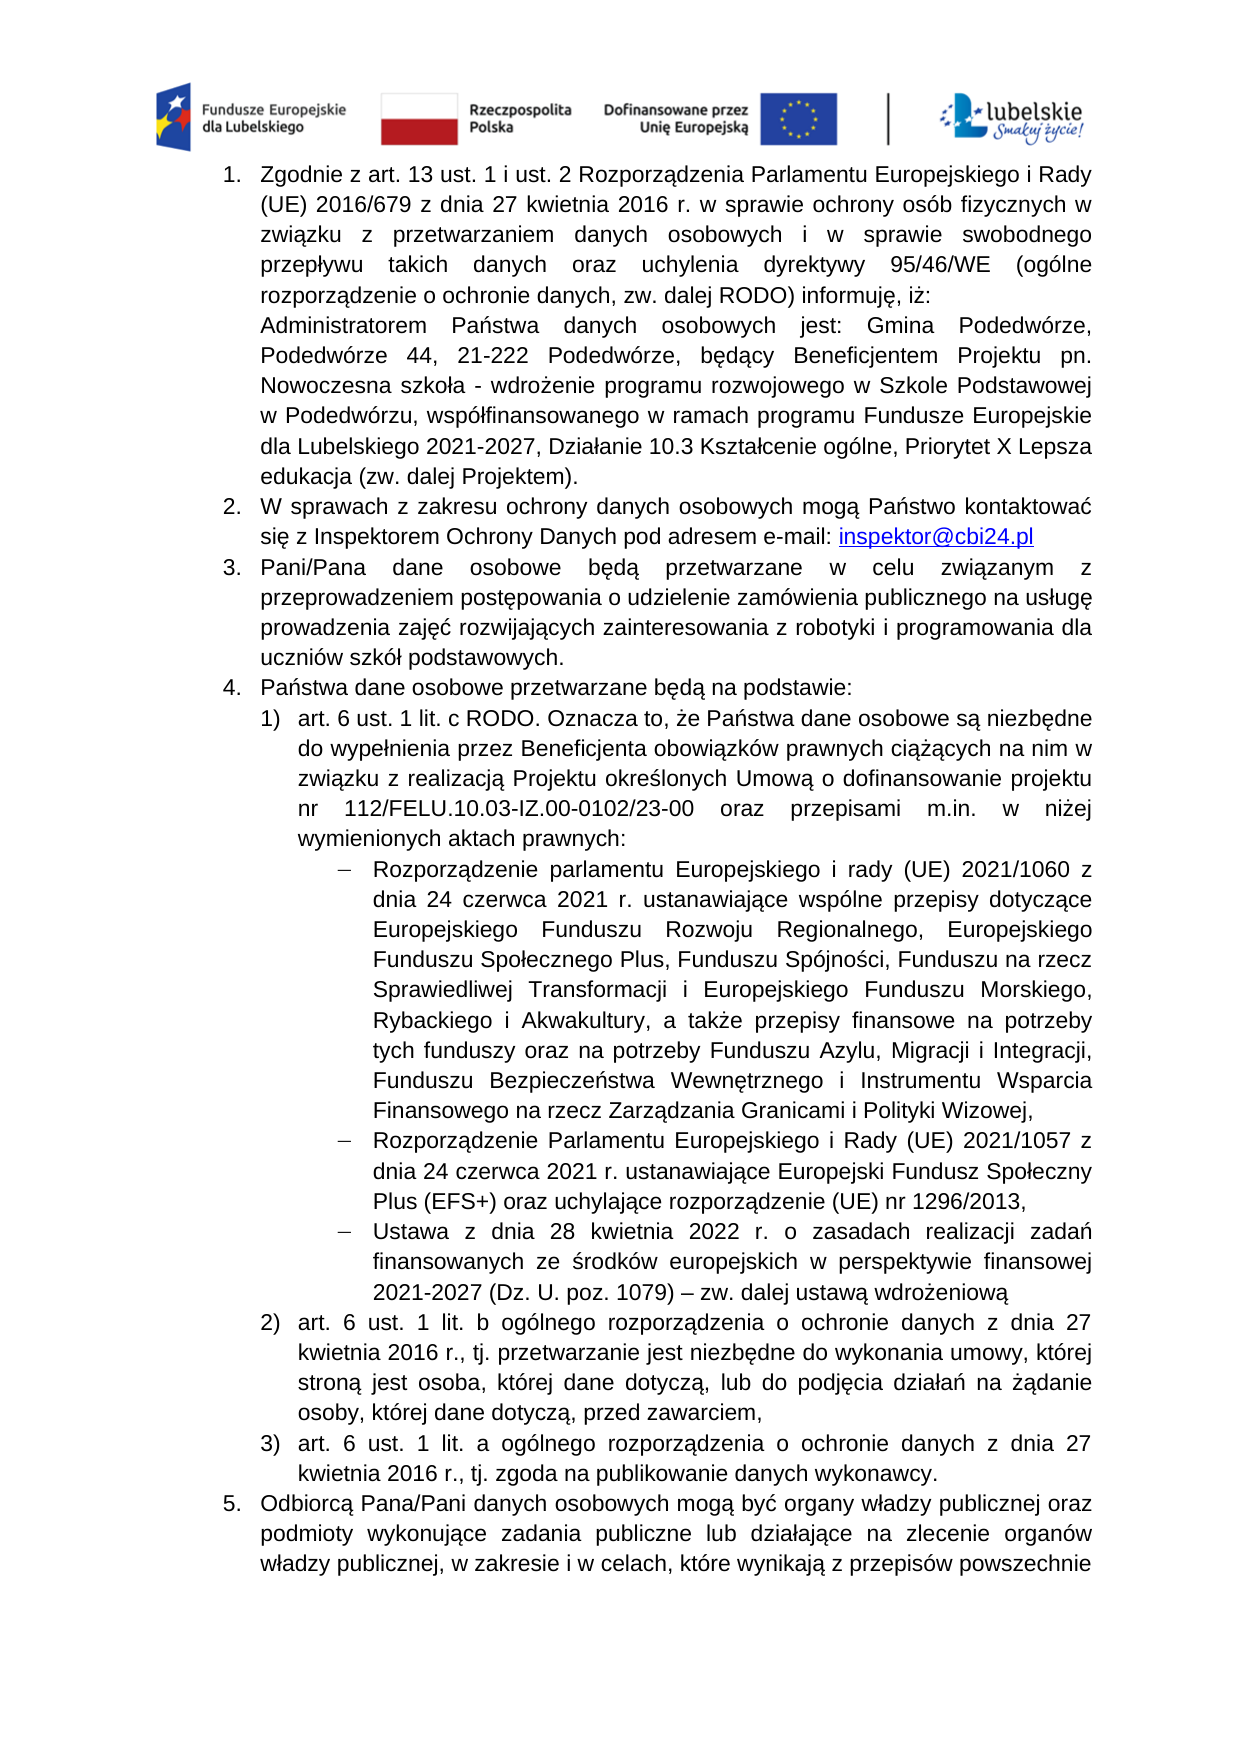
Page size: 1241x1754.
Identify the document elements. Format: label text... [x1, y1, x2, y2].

list Pani/Pana dane osobowe będą przetwarzane w celu związanym z przeprowadzeniem postępowania o udzielenie zamówienia publicznego na usługę prowadzenia zajęć rozwijających zainteresowania z robotyki i programowania dla uczniów szkół podstawowych. [223, 553, 1093, 670]
list W sprawach z zakresu ochrony danych osobowych mogą Państwo kontaktować się z Inspektorem Ochrony Danych pod adresem e-mail: inspektor@cbi24.pl [223, 493, 1093, 549]
list Państwa dane osobowe przetwarzane będą na podstawie: [223, 674, 1093, 701]
list Administratorem Państwa danych osobowych jest: Gmina Podedwórze, Podedwórze 44, 21-222 Podedwórze, będący Beneficjentem Projektu pn. Nowoczesna szkoła - wdrożenie programu rozwojowego w Szkole Podstawowej w Podedwórzu, współfinansowanego w ramach programu Fundusze Europejskie dla Lubelskiego 2021-2027, Działanie 10.3 Kształcenie ogólne, Priorytet X Lepsza edukacja (zw. dalej Projektem). [260, 312, 1093, 489]
list art. 6 ust. 1 lit. b ogólnego rozporządzenia o ochronie danych z dnia 27 kwietnia 2016 r., tj. przetwarzanie jest niezbędne do wykonania umowy, której stroną jest osoba, której dane dotyczą, lub do podjęcia działań na żądanie osoby, której dane dotyczą, przed zawarciem, [260, 1309, 1093, 1426]
list Rozporządzenie parlamentu Europejskiego i rady (UE) 2021/1060 z dnia 24 czerwca 2021 r. ustanawiające wspólne przepisy dotyczące Europejskiego Funduszu Rozwoju Regionalnego, Europejskiego Funduszu Społecznego Plus, Funduszu Spójności, Funduszu na rzecz Sprawiedliwej Transformacji i Europejskiego Funduszu Morskiego, Rybackiego i Akwakultury, a także przepisy finansowe na potrzeby tych funduszy oraz na potrzeby Funduszu Azylu, Migracji i Integracji, Funduszu Bezpieczeństwa Wewnętrznego i Instrumentu Wsparcia Finansowego na rzecz Zarządzania Granicami i Polityki Wizowej, [335, 856, 1093, 1124]
list Rozporządzenie Parlamentu Europejskiego i Rady (UE) 2021/1057 z dnia 24 czerwca 2021 r. ustanawiające Europejski Fundusz Społeczny Plus (EFS+) oraz uchylające rozporządzenie (UE) nr 1296/2013, [335, 1127, 1093, 1214]
list Zgodnie z art. 13 ust. 1 i ust. 2 Rozporządzenia Parlamentu Europejskiego i Rady (UE) 2016/679 z dnia 27 kwietnia 2016 r. w sprawie ochrony osób fizycznych w związku z przetwarzaniem danych osobowych i w sprawie swobodnego przepływu takich danych oraz uchylenia dyrektywy 95/46/WE (ogólne rozporządzenie o ochronie danych, zw. dalej RODO) informuję, iż: [223, 161, 1093, 308]
list art. 6 ust. 1 lit. c RODO. Oznacza to, że Państwa dane osobowe są niezbędne do wypełnienia przez Beneficjenta obowiązków prawnych ciążących na nim w związku z realizacją Projektu określonych Umową o dofinansowanie projektu nr 112/FELU.10.03-IZ.00-0102/23-00 oraz przepisami m.in. w niżej wymienionych aktach prawnych: [260, 704, 1093, 852]
picture [147, 73, 1093, 161]
list art. 6 ust. 1 lit. a ogólnego rozporządzenia o ochronie danych z dnia 27 kwietnia 2016 r., tj. zgoda na publikowanie danych wykonawcy. [260, 1429, 1093, 1486]
list Ustawa z dnia 28 kwietnia 2022 r. o zasadach realizacji zadań finansowanych ze środków europejskich w perspektywie finansowej 2021-2027 (Dz. U. poz. 1079) – zw. dalej ustawą wdrożeniową [335, 1218, 1093, 1305]
